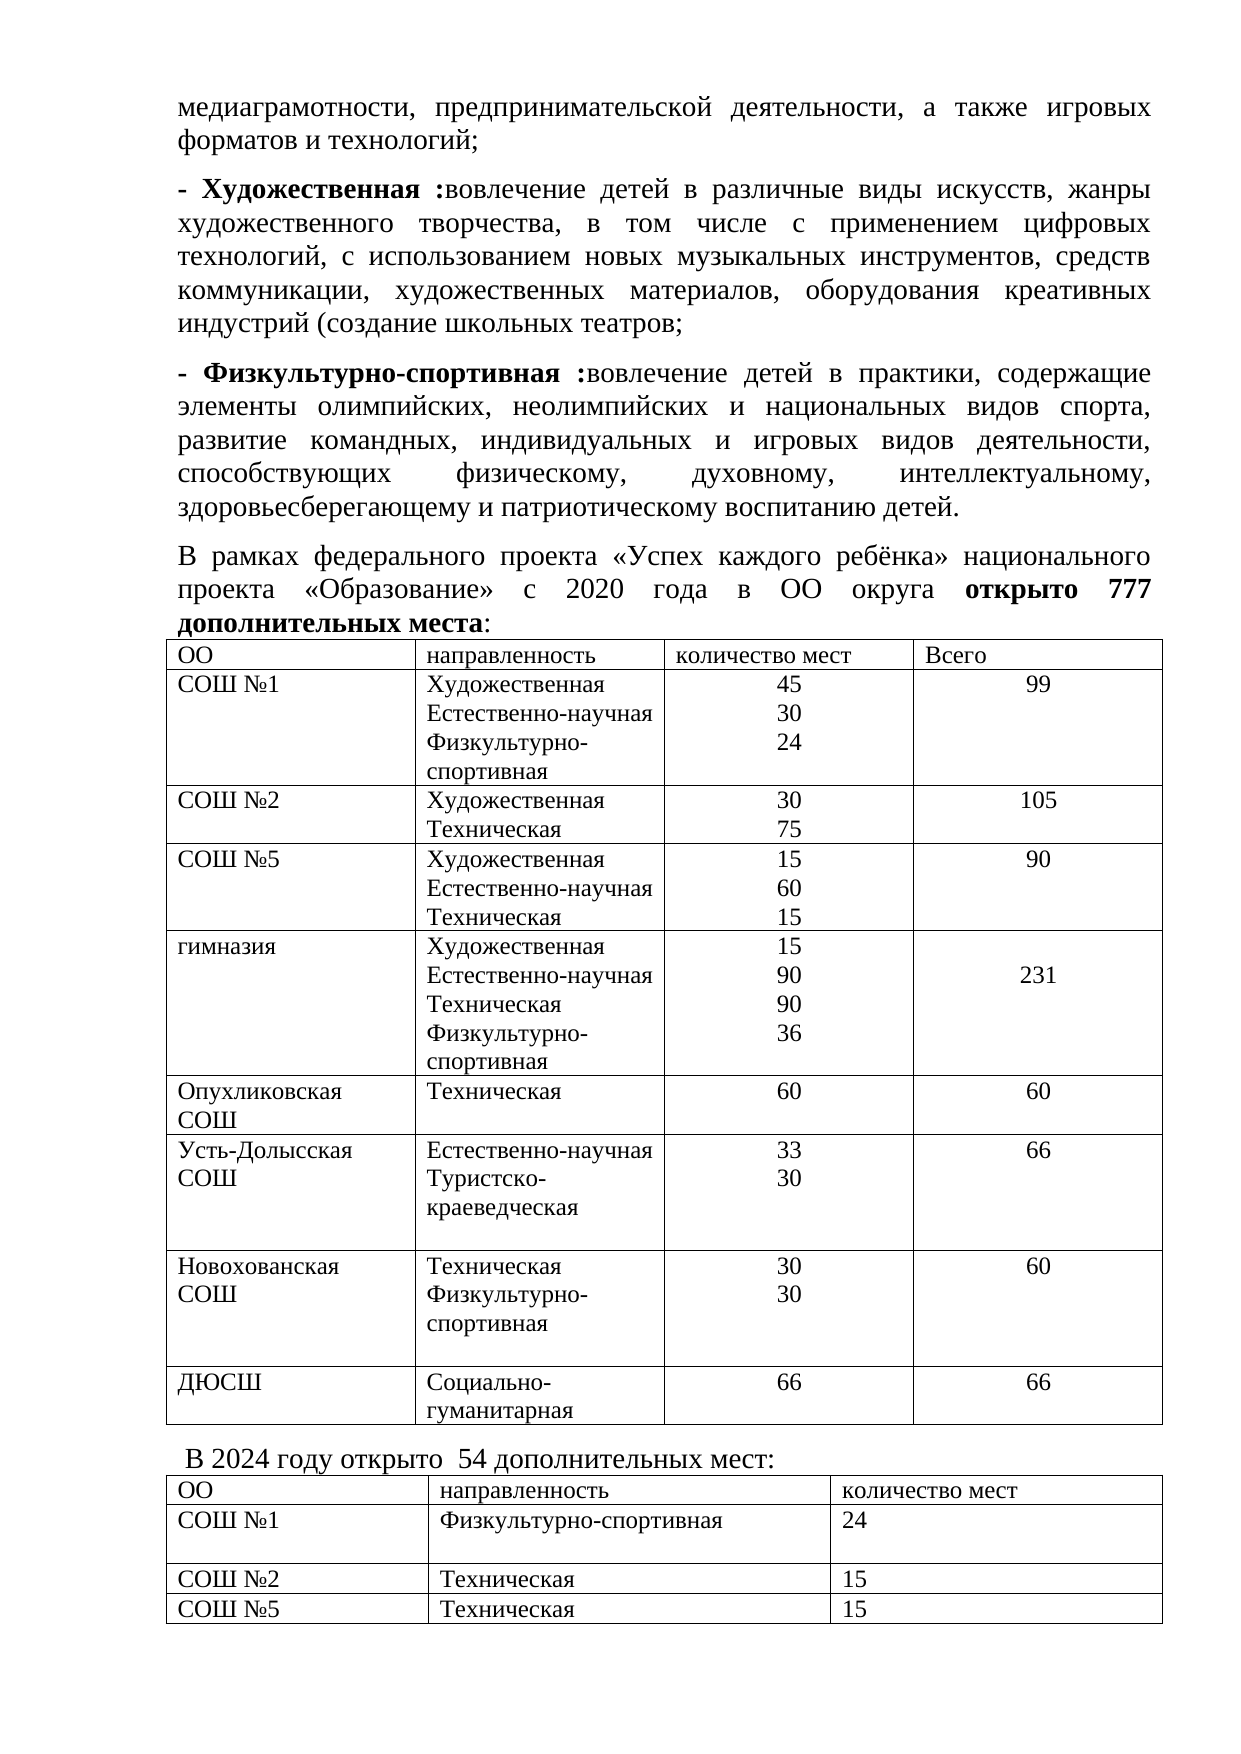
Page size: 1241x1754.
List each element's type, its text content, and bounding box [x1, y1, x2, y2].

table_cell 66 [665, 1367, 913, 1424]
table_cell 15 [831, 1594, 1162, 1622]
table_cell СОШ №1 [167, 670, 415, 784]
table_cell Художественная Естественно-научная Техническая [416, 844, 664, 930]
table_cell 15 60 15 [665, 844, 913, 930]
table_header количество мест [665, 640, 913, 668]
table_cell Техническая [429, 1594, 830, 1622]
table_cell 60 [665, 1076, 913, 1134]
table_cell 66 [914, 1135, 1162, 1250]
table_cell 15 [831, 1564, 1162, 1593]
table_header Всего [914, 640, 1162, 668]
table_cell Художественная Естественно-научная Техническая Физкультурно-спортивная [416, 931, 664, 1075]
table_header направленность [416, 640, 664, 668]
table_cell 45 30 24 [665, 670, 913, 784]
table_cell Художественная Естественно-научная Физкультурно-спортивная [416, 670, 664, 784]
table_cell СОШ №2 [167, 1564, 428, 1593]
table_header количество мест [831, 1476, 1162, 1504]
table_cell ДЮСШ [167, 1367, 415, 1424]
table_header ОО [167, 640, 415, 668]
text - Художественная :вовлечение детей в различные виды искусств, жанры художественного творчества, в том числе с применением цифровых технологий, с использованием новых музыкальных инструментов, средств коммуникации, художественных материалов, оборудования креативных индустрий (создание школьных театров; [177, 171, 1152, 339]
table_cell СОШ №5 [167, 844, 415, 930]
table_cell СОШ №2 [167, 786, 415, 843]
table_cell 231 [914, 931, 1162, 1075]
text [177, 89, 1152, 156]
table_cell 33 30 [665, 1135, 913, 1250]
table_cell 105 [914, 786, 1162, 843]
table_cell 66 [914, 1367, 1162, 1424]
table_cell Художественная Техническая [416, 786, 664, 843]
table_cell Техническая [416, 1076, 664, 1134]
table_cell СОШ №1 [167, 1505, 428, 1563]
text В рамках федерального проекта «Успех каждого ребёнка» национального проекта «Образование» с 2020 года в ОО округа открыто 777 дополнительных места: [177, 538, 1152, 639]
table_cell Физкультурно-спортивная [429, 1505, 830, 1563]
table_cell Естественно-научная Туристско-краеведческая [416, 1135, 664, 1250]
table_cell Социально-гуманитарная [416, 1367, 664, 1424]
table_cell 90 [914, 844, 1162, 930]
text - Физкультурно-спортивная :вовлечение детей в практики, содержащие элементы олимпийских, неолимпийских и национальных видов спорта, развитие командных, индивидуальных и игровых видов деятельности, способствующих физическому, духовному, интеллектуальному, здоровьесберегающему и патриотическому воспитанию детей. [177, 355, 1152, 522]
table_cell Опухликовская СОШ [167, 1076, 415, 1134]
table_cell 24 [831, 1505, 1162, 1563]
table_header направленность [429, 1476, 830, 1504]
table_cell гимназия [167, 931, 415, 1075]
table_cell Техническая Физкультурно-спортивная [416, 1251, 664, 1366]
text В 2024 году открыто 54 дополнительных мест: [177, 1441, 1152, 1474]
table_cell СОШ №5 [167, 1594, 428, 1622]
table_cell Усть-Долысская СОШ [167, 1135, 415, 1250]
table_cell Новохованская СОШ [167, 1251, 415, 1366]
table_cell 30 30 [665, 1251, 913, 1366]
table_header ОО [167, 1476, 428, 1504]
table_cell 60 [914, 1251, 1162, 1366]
table_cell 30 75 [665, 786, 913, 843]
table_cell 60 [914, 1076, 1162, 1134]
table_cell 15 90 90 36 [665, 931, 913, 1075]
table_cell 99 [914, 670, 1162, 784]
table_cell Техническая [429, 1564, 830, 1593]
